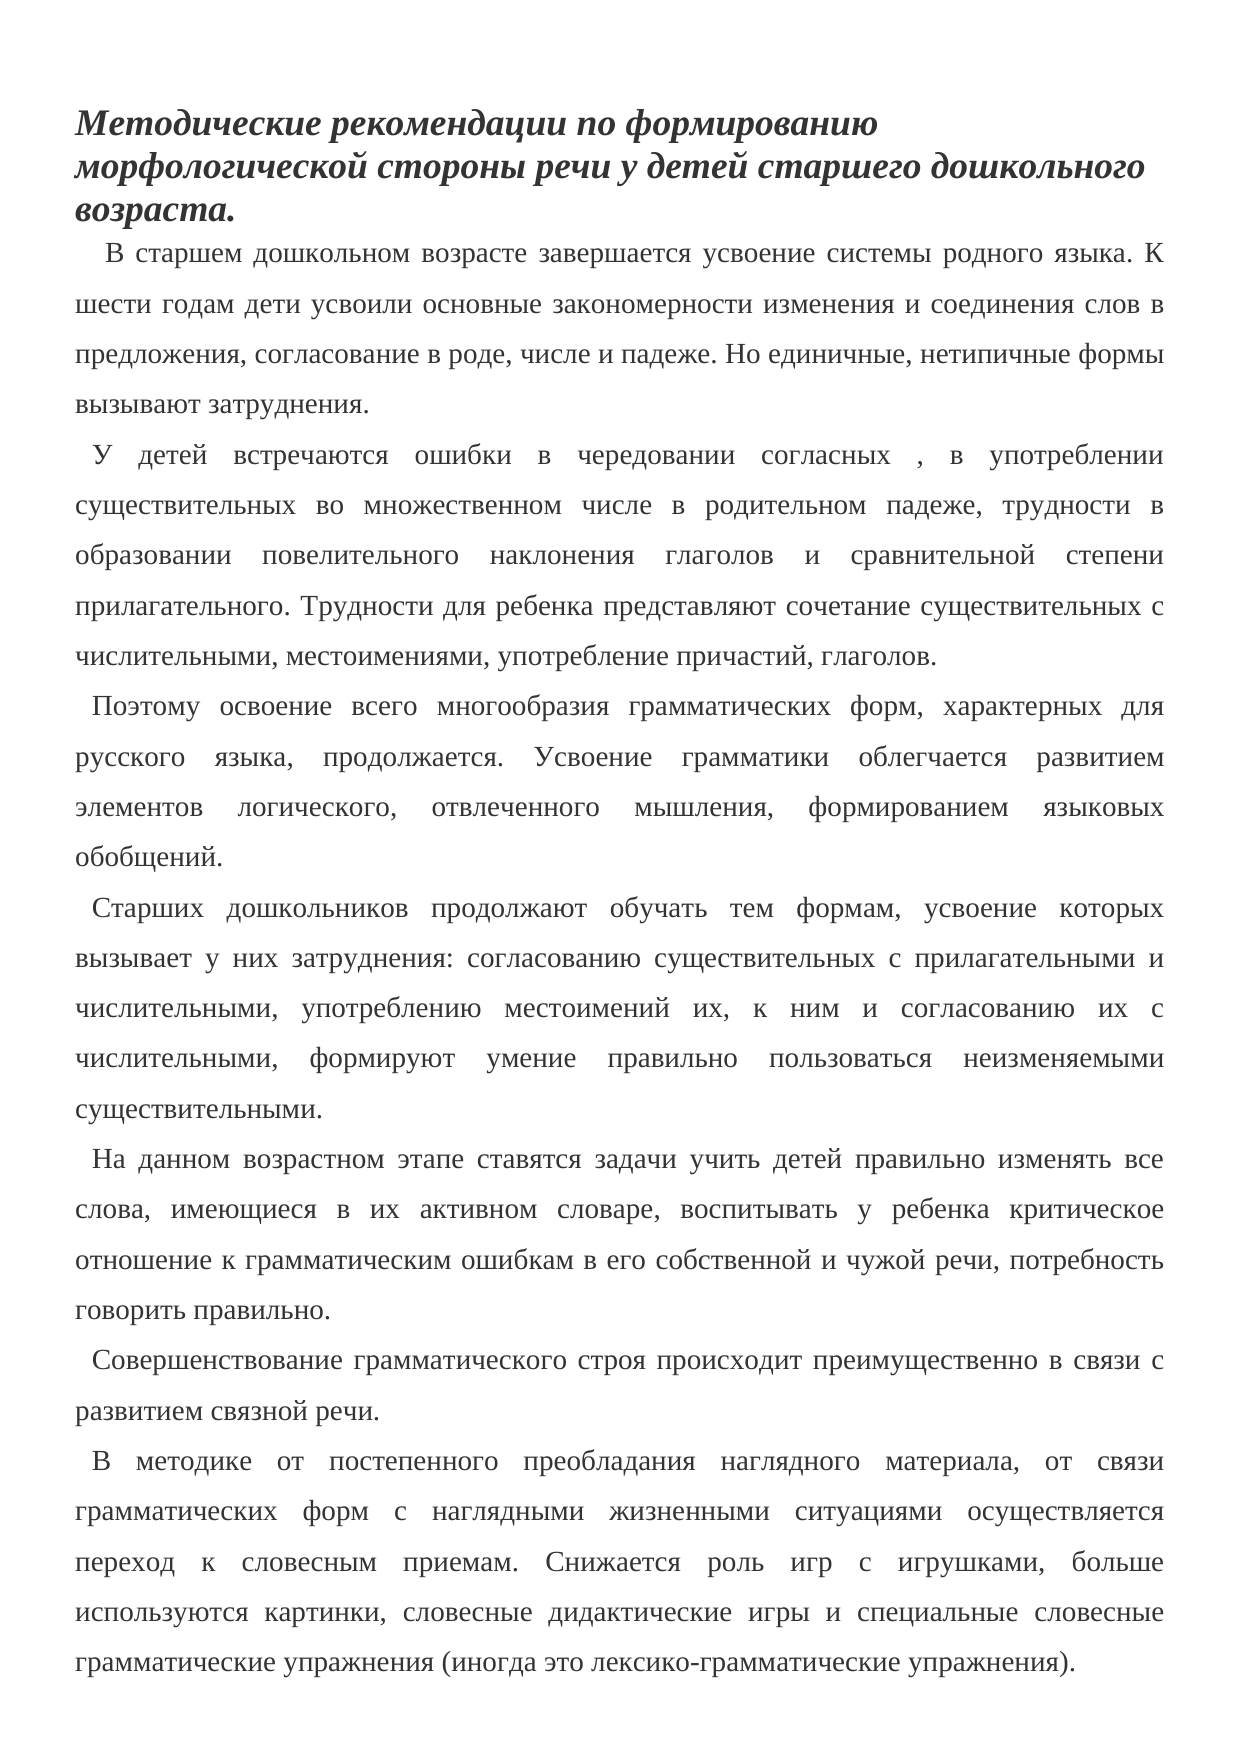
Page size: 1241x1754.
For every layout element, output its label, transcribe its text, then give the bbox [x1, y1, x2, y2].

text На данном возрастном этапе ставятся задачи учить детей правильно изменять все слова, имеющиеся в их активном словаре, воспитывать у ребенка критическое отношение к грамматическим ошибкам в его собственной и чужой речи, потребность говорить правильно. [75, 1141, 1165, 1326]
text В старшем дошкольном возрасте завершается усвоение системы родного языка. К шести годам дети усвоили основные закономерности изменения и соединения слов в предложения, согласование в роде, числе и падеже. Но единичные, нетипичные формы вызывают затруднения. [75, 236, 1165, 420]
text Совершенствование грамматического строя происходит преимущественно в связи с развитием связной речи. [75, 1342, 1165, 1426]
text У детей встречаются ошибки в чередовании согласных , в употреблении существительных во множественном числе в родительном падеже, трудности в образовании повелительного наклонения глаголов и сравнительной степени прилагательного. Трудности для ребенка представляют сочетание существительных с числительными, местоимениями, употребление причастий, глаголов. [75, 437, 1165, 672]
text Поэтому освоение всего многообразия грамматических форм, характерных для русского языка, продолжается. Усвоение грамматики облегчается развитием элементов логического, отвлеченного мышления, формированием языковых обобщений. [75, 688, 1165, 873]
text Старших дошкольников продолжают обучать тем формам, усвоение которых вызывает у них затруднения: согласованию существительных с прилагательными и числительными, употреблению местоимений их, к ним и согласованию их с числительными, формируют умение правильно пользоваться неизменяемыми существительными. [75, 890, 1165, 1124]
text В методике от постепенного преобладания наглядного материала, от связи грамматических форм с наглядными жизненными ситуациями осуществляется переход к словесным приемам. Снижается роль игр с игрушками, больше используются картинки, словесные дидактические игры и специальные словесные грамматические упражнения (иногда это лексико-грамматические упражнения). [75, 1443, 1165, 1678]
text Методические рекомендации по формированию морфологической стороны речи у детей старшего дошкольного возраста. [75, 100, 1165, 229]
